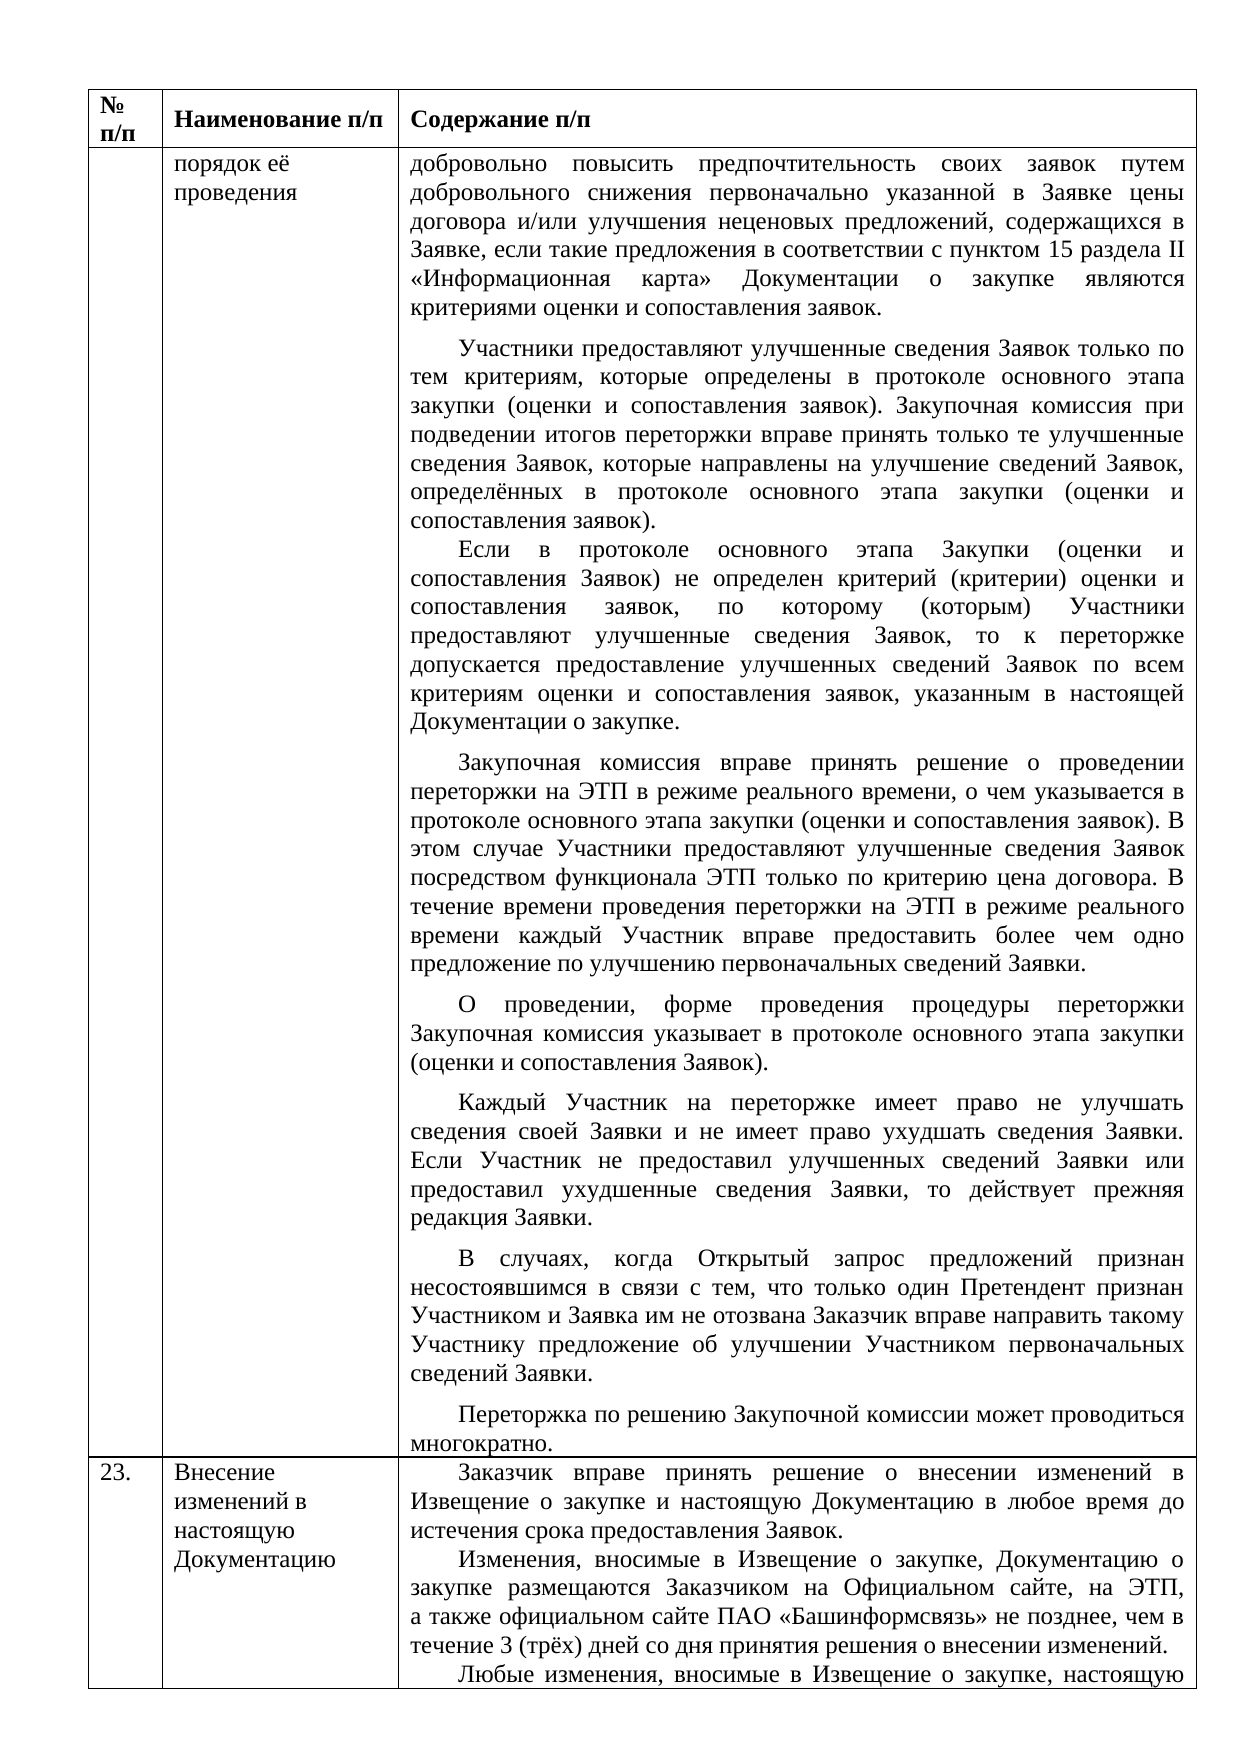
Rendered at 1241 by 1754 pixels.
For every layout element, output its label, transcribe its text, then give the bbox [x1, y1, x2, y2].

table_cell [399, 148, 1196, 1456]
table_cell [89, 1458, 162, 1687]
table_header Наименование п/п [163, 90, 398, 147]
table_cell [163, 1458, 398, 1687]
table_header Содержание п/п [399, 90, 1196, 147]
table_cell [89, 148, 162, 1456]
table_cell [399, 1458, 1196, 1687]
table_header № п/п [89, 90, 162, 147]
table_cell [163, 148, 398, 1456]
